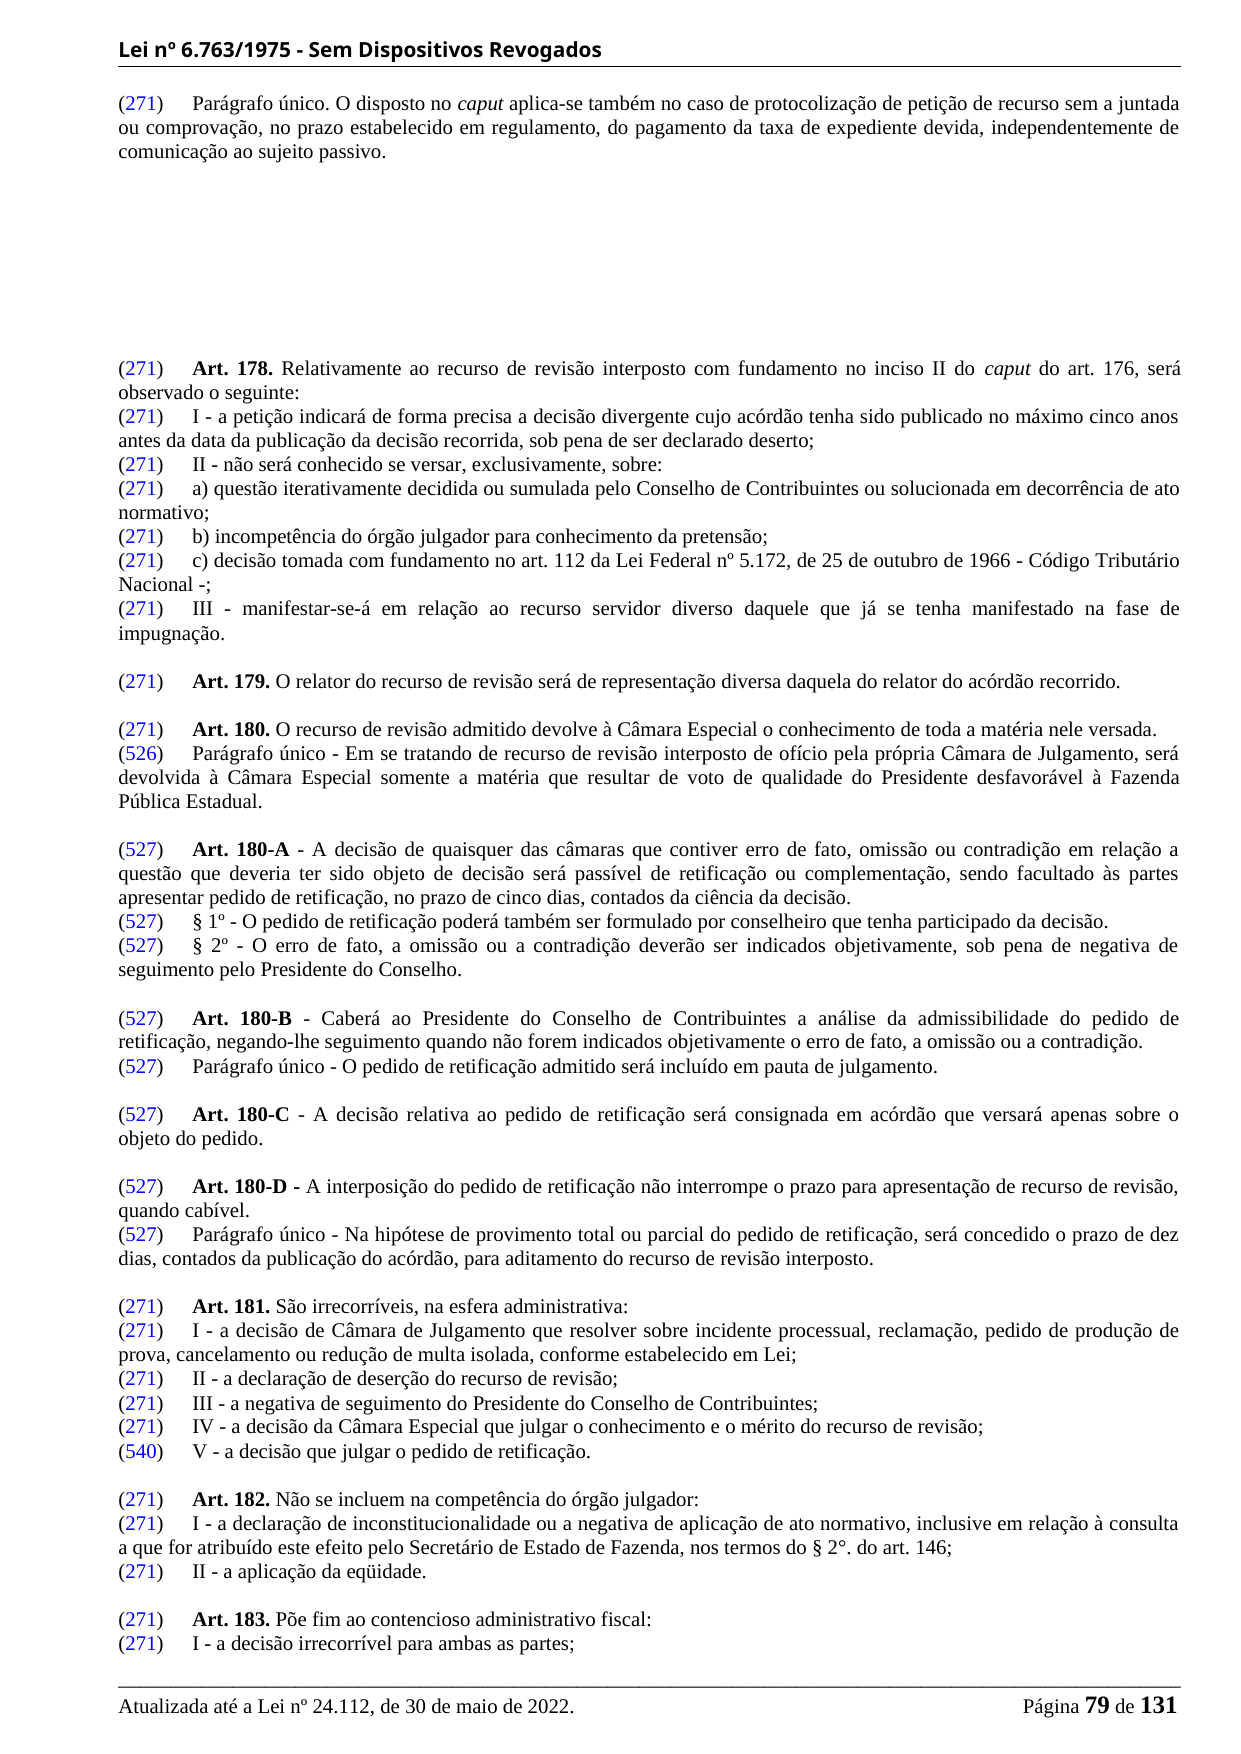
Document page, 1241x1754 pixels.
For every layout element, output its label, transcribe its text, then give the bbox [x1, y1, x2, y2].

text (271) Art. 183. Põe fim ao contencioso [118, 1607, 1181, 1631]
text (271) Art. 179. O relator do recurso de revisão será de representação diversa daquela do relator do acórdão recorrido. [118, 668, 1181, 693]
text (527) Art. 180-C - A decisão relativa ao pedido de retificação será consignada em acórdão que versará apenas sobre o objeto do pedido. [118, 1102, 1181, 1150]
text (271) II - a declaração de deserção do recurso de revisão; [118, 1366, 1181, 1390]
text (271) b) incompetência do órgão julgador para conhecimento da pretensão; [118, 524, 1181, 548]
text (540) V - a decisão que julgar o pedido de retificação. [118, 1438, 1181, 1463]
text (271) II - não será conhecido se versar, exclusivamente, sobre: [118, 452, 1181, 476]
text (271) c) decisão tomada com fundamento no art. 112 da Lei Federal nº 5.172, de 25 de outubro de 1966 - Código Tributário Nacional -; [118, 548, 1181, 596]
text (271) Parágrafo único. O disposto no caput aplica-se também no caso de protocolização de petição de recurso sem a juntada ou comprovação, no prazo estabelecido em regulamento, do pagamento da taxa de expediente devida, independentemente de comunicação ao sujeito passivo. [118, 91, 1181, 163]
text (271) Art. 181. São irrecorríveis, na esfera administrativa: [118, 1294, 1181, 1318]
text (527) Art. 180-B - Caberá ao Presidente do Conselho de Contribuintes a análise da admissibilidade do pedido de retificação, negando-lhe seguimento quando não forem indicados objetivamente o erro de fato, a omissão ou a contradição. [118, 1005, 1181, 1053]
text (271) I - a petição indicará de forma precisa a decisão divergente cujo acórdão tenha sido publicado no máximo cinco anos antes da data da publicação da decisão recorrida, sob pena de ser declarado deserto; [118, 404, 1181, 452]
text (271) a) questão iterativamente decidida ou sumulada pelo ou solucionada em decorrência de ato normativo; [118, 476, 1181, 524]
text (271) Art. 180. O recurso de revisão admitido devolve à Câmara Especial o conhecimento de toda a matéria nele versada. [118, 717, 1181, 741]
text (527) Art. 180-D - A interposição do pedido de retificação não interrompe o prazo para apresentação de recurso de revisão, quando cabível. [118, 1174, 1181, 1222]
text (271) III - a negativa de seguimento do Presidente do ; [118, 1390, 1181, 1414]
text (271) I - a decisão de Câmara de Julgamento que resolver sobre incidente processual, reclamação, pedido de produção de prova, cancelamento ou redução de multa isolada, conforme estabelecido em Lei; [118, 1318, 1181, 1366]
text (527) Parágrafo único - O pedido de retificação admitido será incluído em pauta de julgamento. [118, 1053, 1181, 1078]
text (271) I - a declaração de inconstitucionalidade ou a negativa de aplicação de ato normativo, inclusive em relação à consulta a que for atribuído este efeito pelo Secretário de Estado de Fazenda, nos termos do § 2°. do art. 146; [118, 1511, 1181, 1559]
text (271) IV - a decisão da Câmara Especial que julgar o conhecimento e o mérito do recurso de revisão; [118, 1414, 1181, 1438]
text (271) III - manifestar-se-á em relação ao recurso servidor diverso daquele que já se tenha manifestado na fase de impugnação. [118, 596, 1181, 644]
text (271) II - a aplicação da eqüidade. [118, 1559, 1181, 1583]
text (527) Art. 180-A - A decisão de quaisquer das câmaras que contiver erro de fato, omissão ou contradição em relação a questão que deveria ter sido objeto de decisão será passível de retificação ou complementação, sendo facultado às partes apresentar pedido de retificação, no prazo de cinco dias, contados da ciência da decisão. [118, 837, 1181, 909]
text (527) Parágrafo único - Na hipótese de provimento total ou parcial do pedido de retificação, será concedido o prazo de dez dias, contados da publicação do acórdão, para aditamento do recurso de revisão interposto. [118, 1222, 1181, 1270]
text (271) Art. 178. Relativamente ao recurso de revisão interposto com fundamento no inciso II do caput do art. 176, será observado o seguinte: [118, 356, 1181, 404]
text (527) § 1º - O pedido de retificação poderá também ser formulado por conselheiro que tenha participado da decisão. [118, 909, 1181, 933]
text (527) § 2º - O erro de fato, a omissão ou a contradição deverão ser indicados objetivamente, sob pena de negativa de seguimento pelo Presidente do Conselho. [118, 933, 1181, 981]
text (271) Art. 182. Não se incluem na competência do órgão julgador: [118, 1487, 1181, 1511]
text (526) Parágrafo único - Em se tratando de recurso de revisão interposto de ofício pela própria Câmara de Julgamento, será devolvida à Câmara Especial somente a matéria que resultar de voto de qualidade do Presidente desfavorável à Fazenda Pública Estadual. [118, 741, 1181, 813]
text (271) I - a decisão irrecorrível para ambas as partes; [118, 1631, 1181, 1655]
